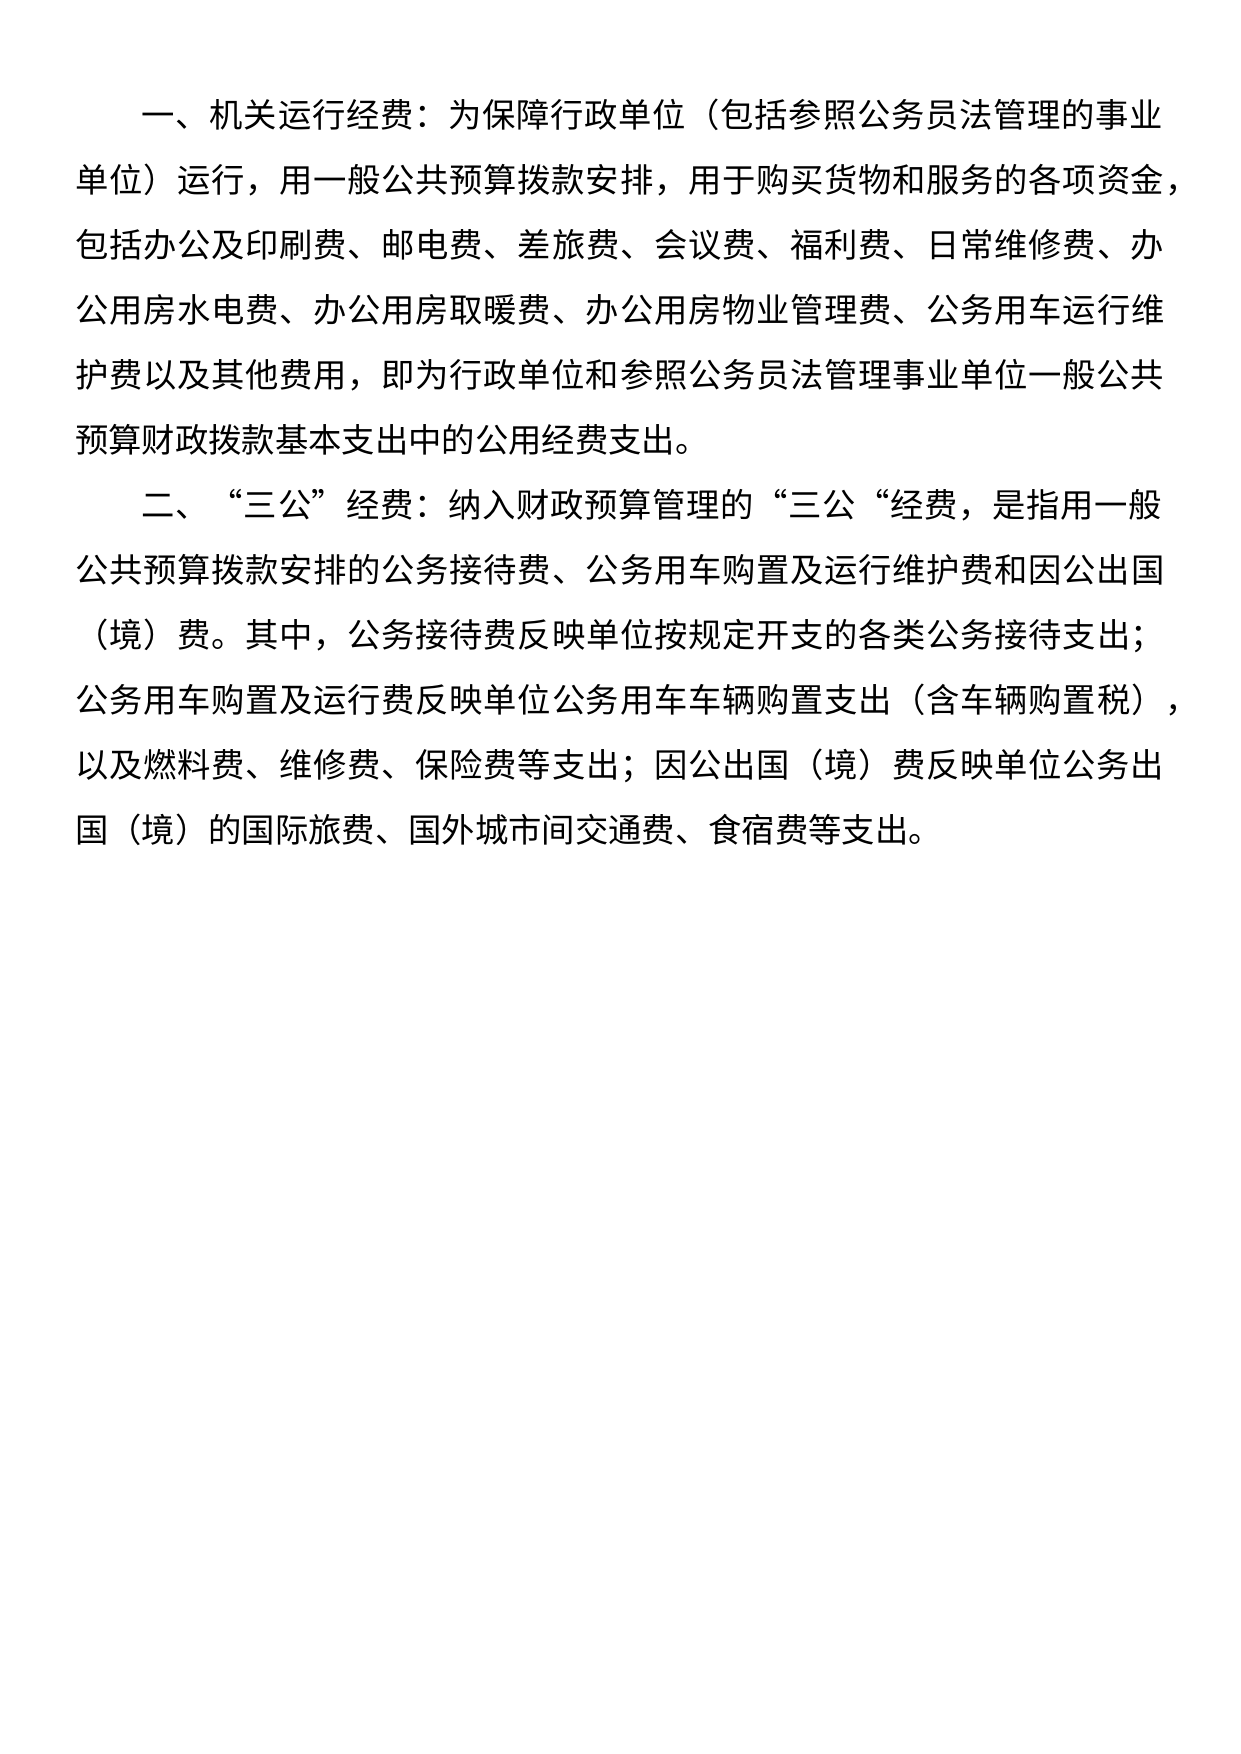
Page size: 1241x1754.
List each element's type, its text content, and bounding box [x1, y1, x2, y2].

text 二、“三公”经费：纳入财政预算管理的“三公“经费，是指用一般公共预算拨款安排的公务接待费、公务用车购置及运行维护费和因公出国（境）费。其中，公务接待费反映单位按规定开支的各类公务接待支出；公务用车购置及运行费反映单位公务用车车辆购置支出（含车辆购置税），以及燃料费、维修费、保险费等支出；因公出国（境）费反映单位公务出国（境）的国际旅费、国外城市间交通费、食宿费等支出。 [75, 471, 1165, 861]
text 一、机关运行经费：为保障行政单位（包括参照公务员法管理的事业单位）运行，用一般公共预算拨款安排，用于购买货物和服务的各项资金，包括办公及印刷费、邮电费、差旅费、会议费、福利费、日常维修费、办公用房水电费、办公用房取暖费、办公用房物业管理费、公务用车运行维护费以及其他费用，即为行政单位和参照公务员法管理事业单位一般公共预算财政拨款基本支出中的公用经费支出。 [75, 81, 1165, 471]
